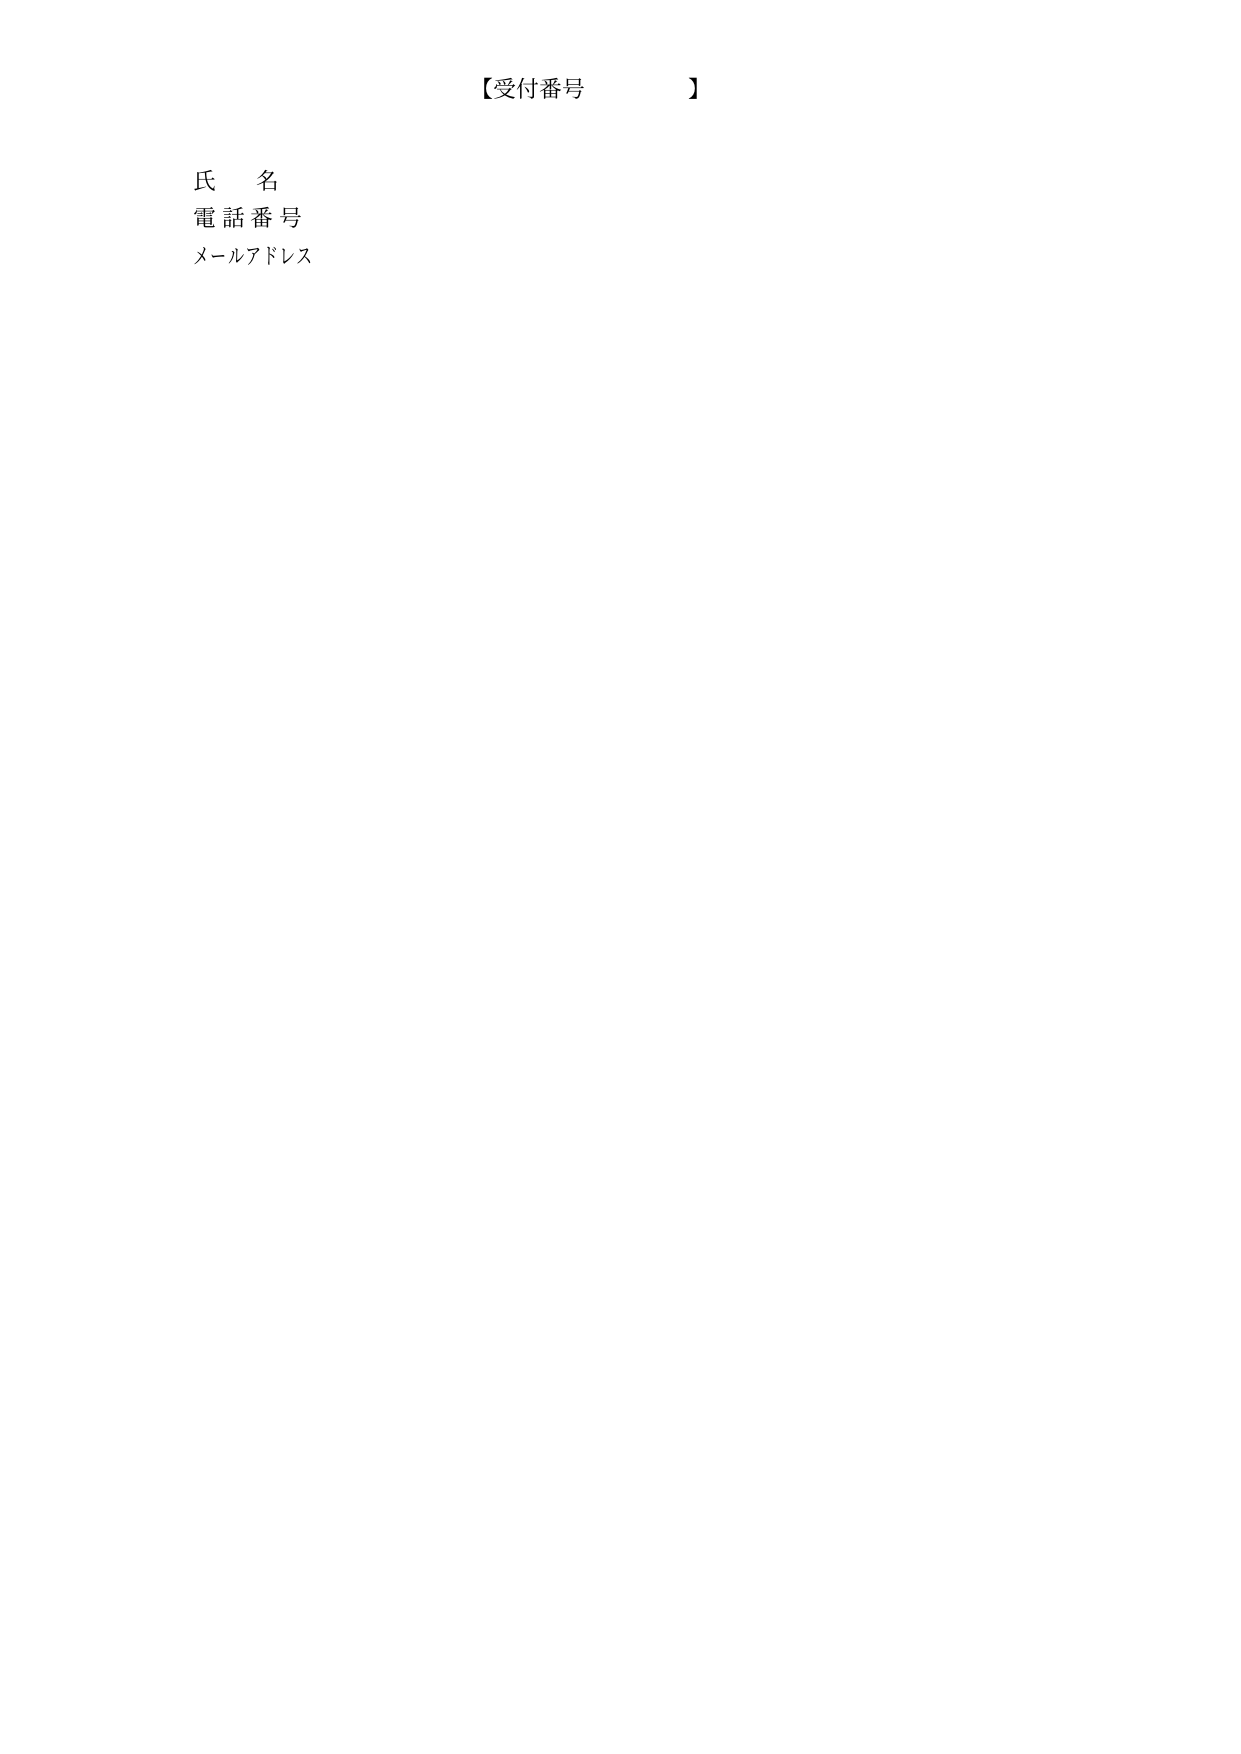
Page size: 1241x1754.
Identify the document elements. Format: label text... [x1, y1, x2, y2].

text 氏名 [148, 161, 1092, 198]
text メールアドレス [148, 236, 1092, 273]
text 電話番号 [148, 198, 1092, 236]
